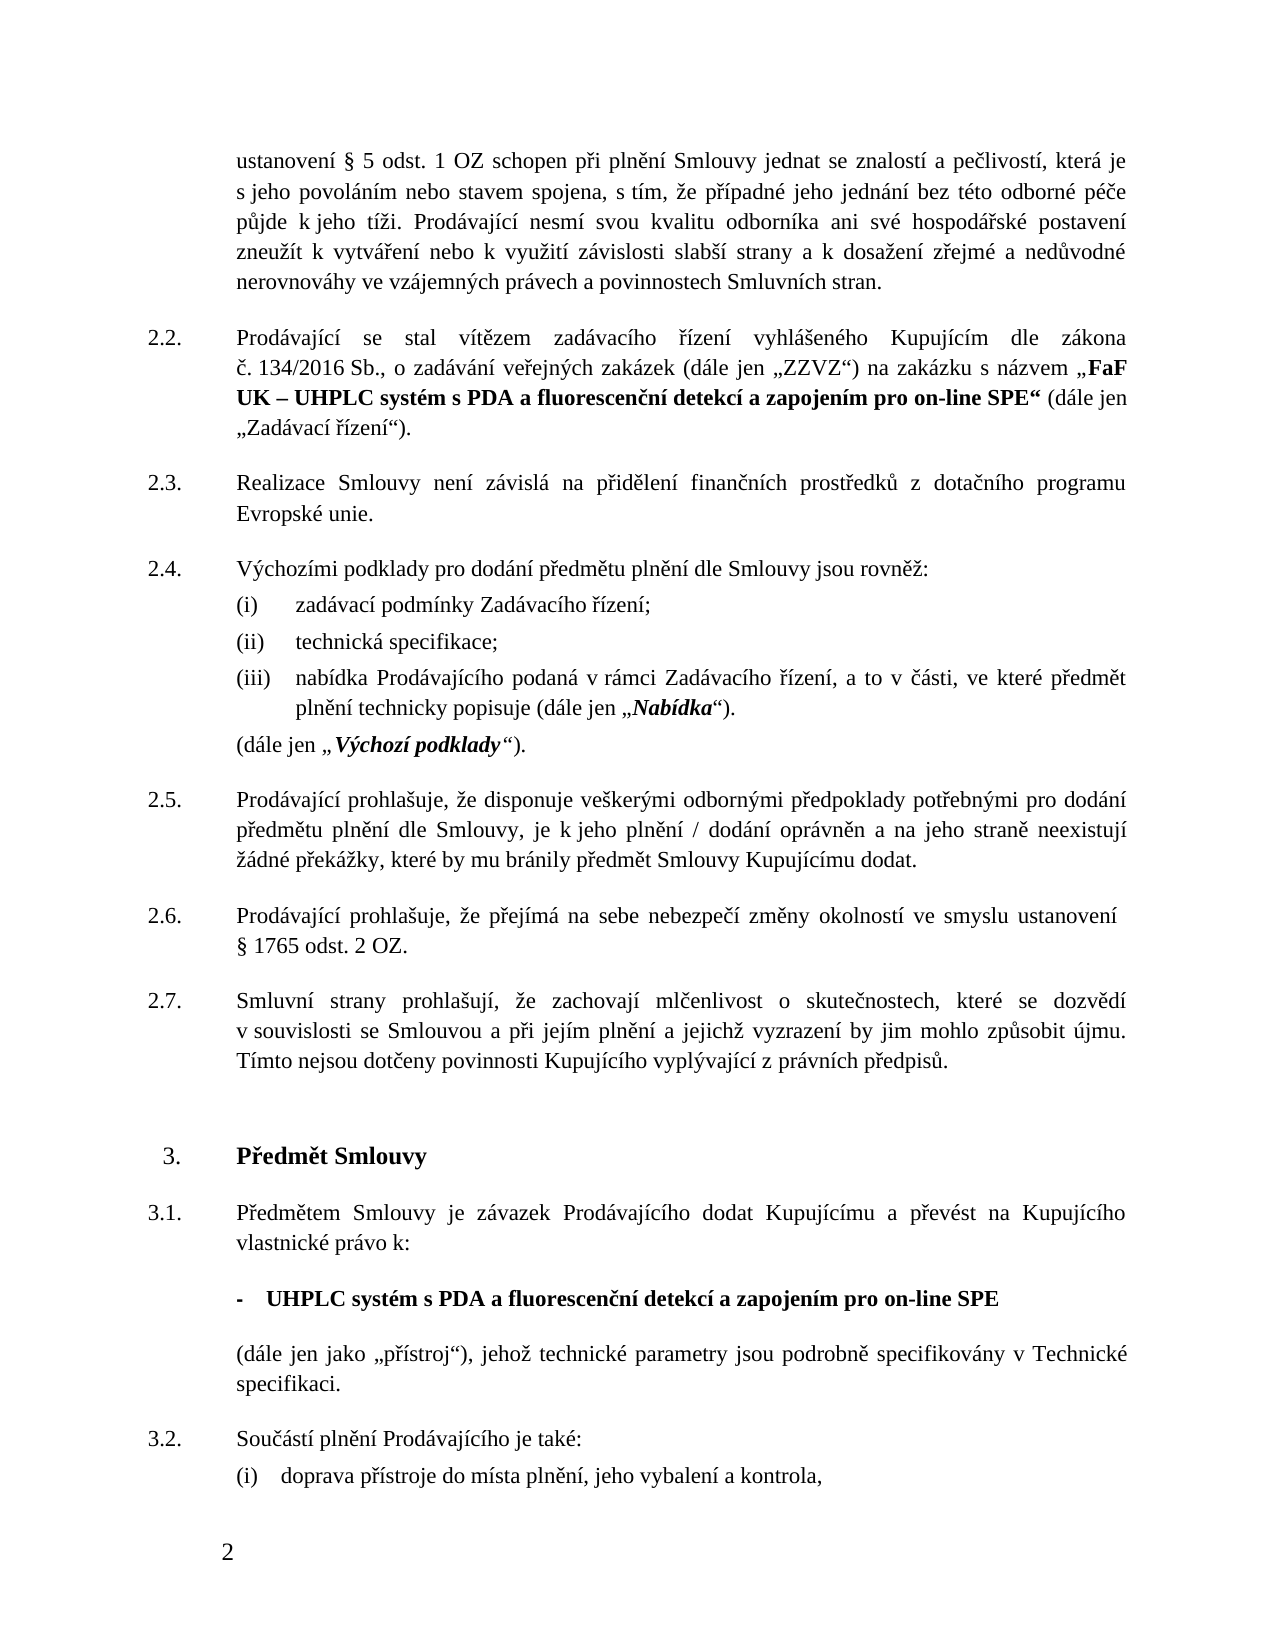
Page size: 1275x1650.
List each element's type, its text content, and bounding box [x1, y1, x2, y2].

subtitle (dále jen jako „přístroj“), jehož technické parametry jsou podrobně specifikovány v Technické specifikaci. [236, 1340, 1127, 1396]
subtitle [148, 148, 1127, 295]
subtitle UHPLC systém s PDA a fluorescenční detekcí a zapojením pro on-line SPE [236, 1285, 1127, 1311]
text (dále jen „Výchozí podklady“). [236, 731, 1127, 757]
subtitle Realizace Smlouvy není závislá na přidělení finančních prostředků z dotačního programu Evropské unie. [148, 469, 1127, 526]
subtitle Předmět Smlouvy [162, 1141, 1127, 1170]
subtitle Prodávající prohlašuje, že přejímá na sebe nebezpečí změny okolností ve smyslu ustanovení § 1765 odst. 2 OZ. [148, 902, 1127, 958]
list technická specifikace; [236, 628, 1127, 654]
subtitle Prodávající prohlašuje, že disponuje veškerými odbornými předpoklady potřebnými pro dodání předmětu plnění dle Smlouvy, je k jeho plnění / dodání oprávněn a na jeho straně neexistují žádné překážky, které by mu bránily předmět Smlouvy Kupujícímu dodat. [148, 786, 1127, 873]
subtitle Předmětem Smlouvy je závazek Prodávajícího dodat Kupujícímu a převést na Kupujícího vlastnické právo k: [148, 1199, 1127, 1256]
subtitle Smluvní strany prohlašují, že zachovají mlčenlivost o skutečnostech, které se dozvědí v souvislosti se Smlouvou a při jejím plnění a jejichž vyzrazení by jim mohlo způsobit újmu. Tímto nejsou dotčeny povinnosti Kupujícího vyplývající z právních předpisů. [148, 987, 1127, 1074]
list zadávací podmínky Zadávacího řízení; [236, 591, 1127, 618]
subtitle Součástí plnění Prodávajícího je také: [148, 1425, 1127, 1452]
subtitle Prodávající se stal vítězem zadávacího řízení vyhlášeného Kupujícím dle zákona č. 134/2016 Sb., o zadávání veřejných zakázek (dále jen „ZZVZ“) na zakázku s názvem „FaF UK – UHPLC systém s PDA a fluorescenční detekcí a zapojením pro on-line SPE“ (dále jen „Zadávací řízení“). [148, 324, 1127, 441]
list doprava přístroje do místa plnění, jeho vybalení a kontrola, [230, 1462, 1127, 1488]
list nabídka Prodávajícího podaná v rámci Zadávacího řízení, a to v části, ve které předmět plnění technicky popisuje (dále jen „Nabídka“). [236, 664, 1127, 721]
subtitle Výchozími podklady pro dodání předmětu plnění dle Smlouvy jsou rovněž: [148, 555, 1127, 581]
